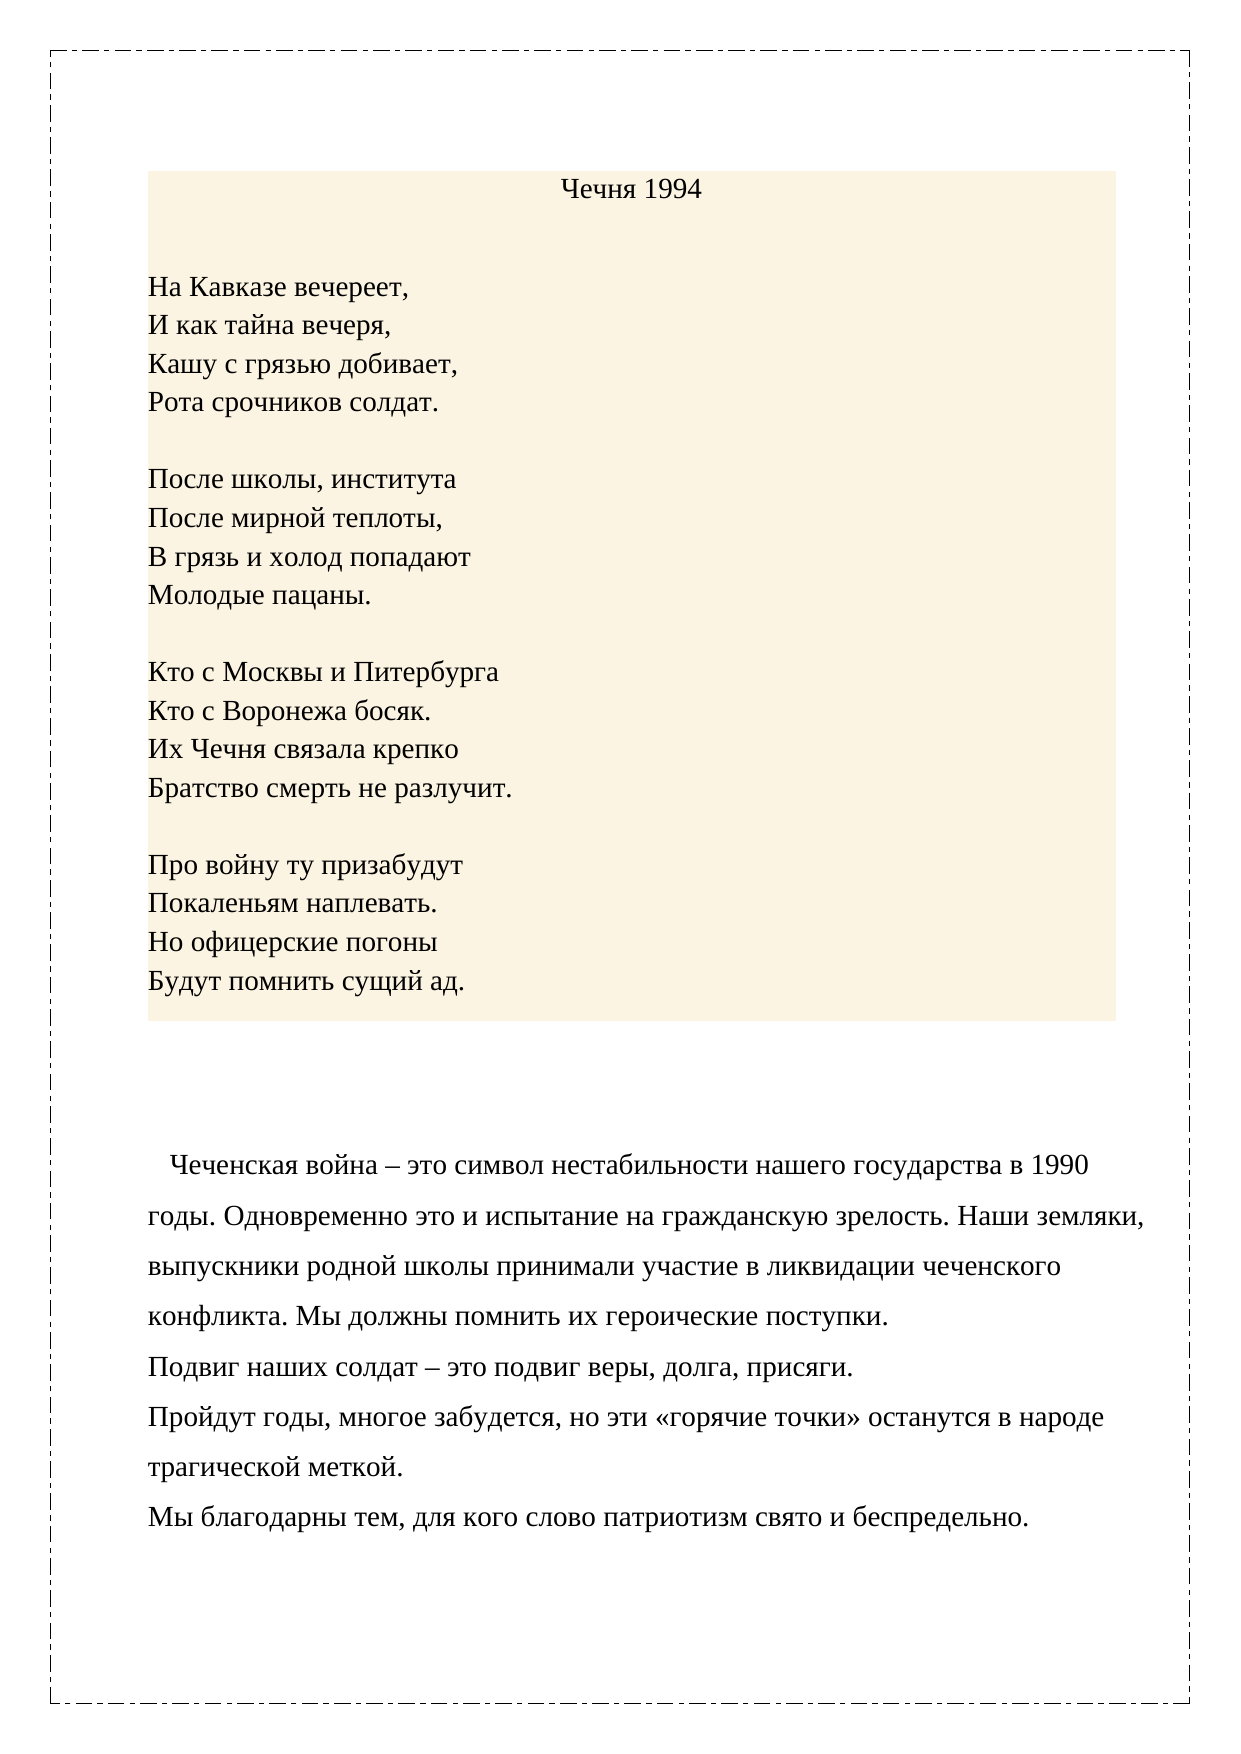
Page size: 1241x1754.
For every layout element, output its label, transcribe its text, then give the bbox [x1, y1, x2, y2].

table_header Чечня 1994 [148, 171, 1115, 230]
table_cell На Кавказе вечереет, И как тайна вечеря, Кашу с грязью добивает, Рота срочников солдат. После школы, института После мирной теплоты, В грязь и холод попадают Молодые пацаны. Кто с Москвы и Питербурга Кто с Воронежа босяк. Их Чечня связала крепко Братство смерть не разлучит. Про войну ту призабудут Покаленьям наплевать. Но офицерские погоны Будут помнить сущий ад. [148, 230, 1115, 1021]
text Мы благодарны тем, для кого слово патриотизм свято и беспредельно. [148, 1499, 1152, 1533]
text Пройдут годы, многое забудется, но эти «горячие точки» останутся в народе трагической меткой. [148, 1399, 1152, 1483]
text Чеченская война – это символ нестабильности нашего государства в 1990 годы. Одновременно это и испытание на гражданскую зрелость. Наши земляки, выпускники родной школы принимали участие в ликвидации чеченского конфликта. Мы должны помнить их героические поступки. [148, 1147, 1152, 1332]
text Подвиг наших солдат – это подвиг веры, долга, присяги. [148, 1349, 1152, 1382]
